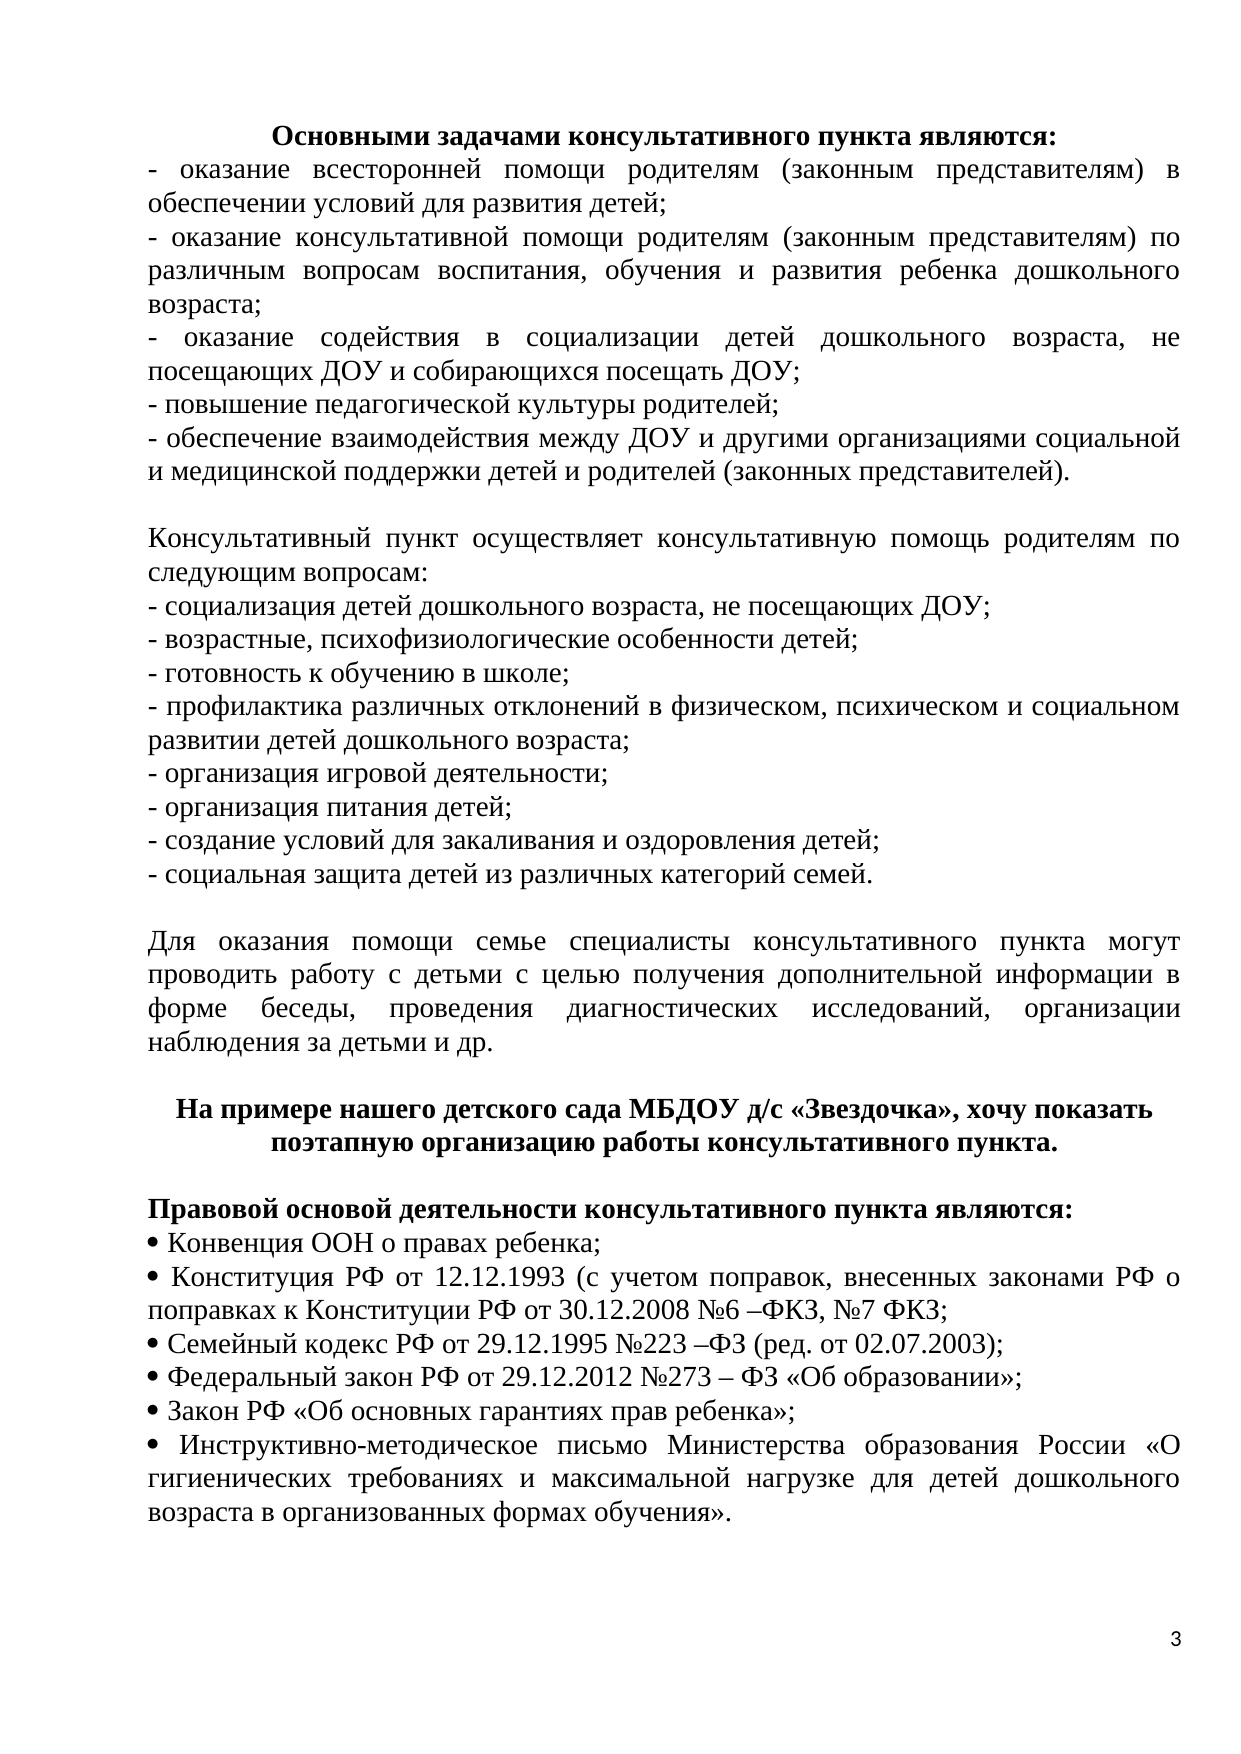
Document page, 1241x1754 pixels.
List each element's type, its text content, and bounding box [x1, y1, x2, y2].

text - оказание консультативной помощи родителям (законным представителям) по различным вопросам воспитания, обучения и развития ребенка дошкольного возраста; [148, 219, 1181, 319]
text Семейный кодекс РФ от 29.12.1995 №223 –ФЗ (ред. от 02.07.2003); [148, 1326, 1181, 1359]
text - создание условий для закаливания и оздоровления детей; [148, 822, 1181, 856]
text - социализация детей дошкольного возраста, не посещающих ДОУ; [148, 588, 1181, 621]
text На примере нашего детского сада МБДОУ д/с «Звездочка», хочу показать поэтапную организацию работы консультативного пункта. [148, 1091, 1181, 1158]
text Консультативный пункт осуществляет консультативную помощь родителям по следующим вопросам: [148, 521, 1181, 588]
text Конституция РФ от 12.12.1993 (с учетом поправок, внесенных законами РФ о поправках к Конституции РФ от 30.12.2008 №6 –ФКЗ, №7 ФКЗ; [148, 1259, 1181, 1326]
text - профилактика различных отклонений в физическом, психическом и социальном развитии детей дошкольного возраста; [148, 688, 1181, 755]
text - оказание содействия в социализации детей дошкольного возраста, не посещающих ДОУ и собирающихся посещать ДОУ; [148, 319, 1181, 386]
text Закон РФ «Об основных гарантиях прав ребенка»; [148, 1393, 1181, 1427]
text Правовой основой деятельности консультативного пункта являются: [148, 1191, 1181, 1225]
text Федеральный закон РФ от 29.12.2012 №273 – ФЗ «Об образовании»; [148, 1359, 1181, 1393]
text - повышение педагогической культуры родителей; [148, 386, 1181, 420]
text - обеспечение взаимодействия между ДОУ и другими организациями социальной и медицинской поддержки детей и родителей (законных представителей). [148, 420, 1181, 487]
text - организация игровой деятельности; [148, 755, 1181, 789]
text Инструктивно-методическое письмо Министерства образования России «О гигиенических требованиях и максимальной нагрузке для детей дошкольного возраста в организованных формах обучения». [148, 1427, 1181, 1527]
text Основными задачами консультативного пункта являются: [148, 118, 1181, 152]
text - возрастные, психофизиологические особенности детей; [148, 621, 1181, 655]
text - организация питания детей; [148, 789, 1181, 822]
text - социальная защита детей из различных категорий семей. [148, 856, 1181, 889]
text Конвенция ООН о правах ребенка; [148, 1225, 1181, 1259]
text - готовность к обучению в школе; [148, 655, 1181, 688]
text Для оказания помощи семье специалисты консультативного пункта могут проводить работу с детьми с целью получения дополнительной информации в форме беседы, проведения диагностических исследований, организации наблюдения за детьми и др. [148, 923, 1181, 1057]
text - оказание всесторонней помощи родителям (законным представителям) в обеспечении условий для развития детей; [148, 152, 1181, 219]
